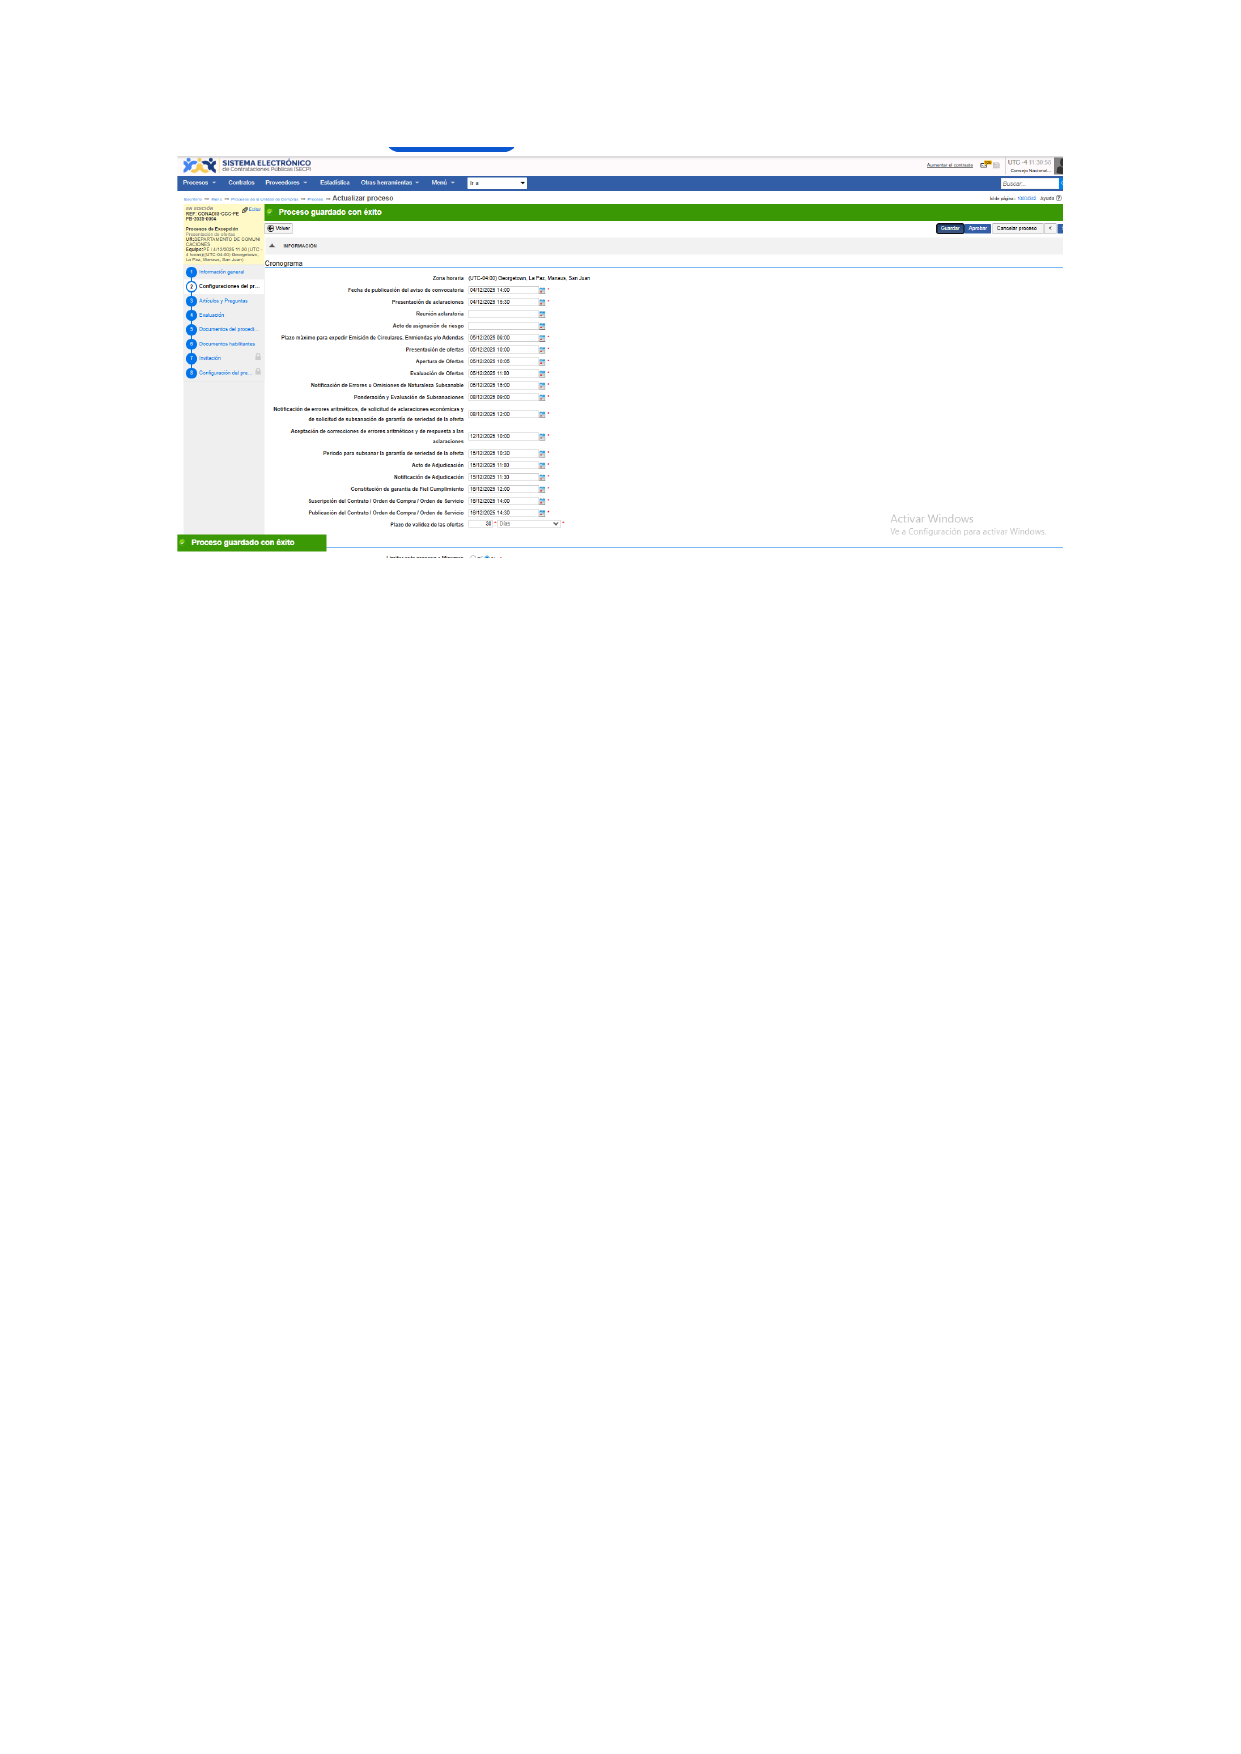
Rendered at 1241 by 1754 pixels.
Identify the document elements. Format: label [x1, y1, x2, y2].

picture [177, 147, 1063, 558]
